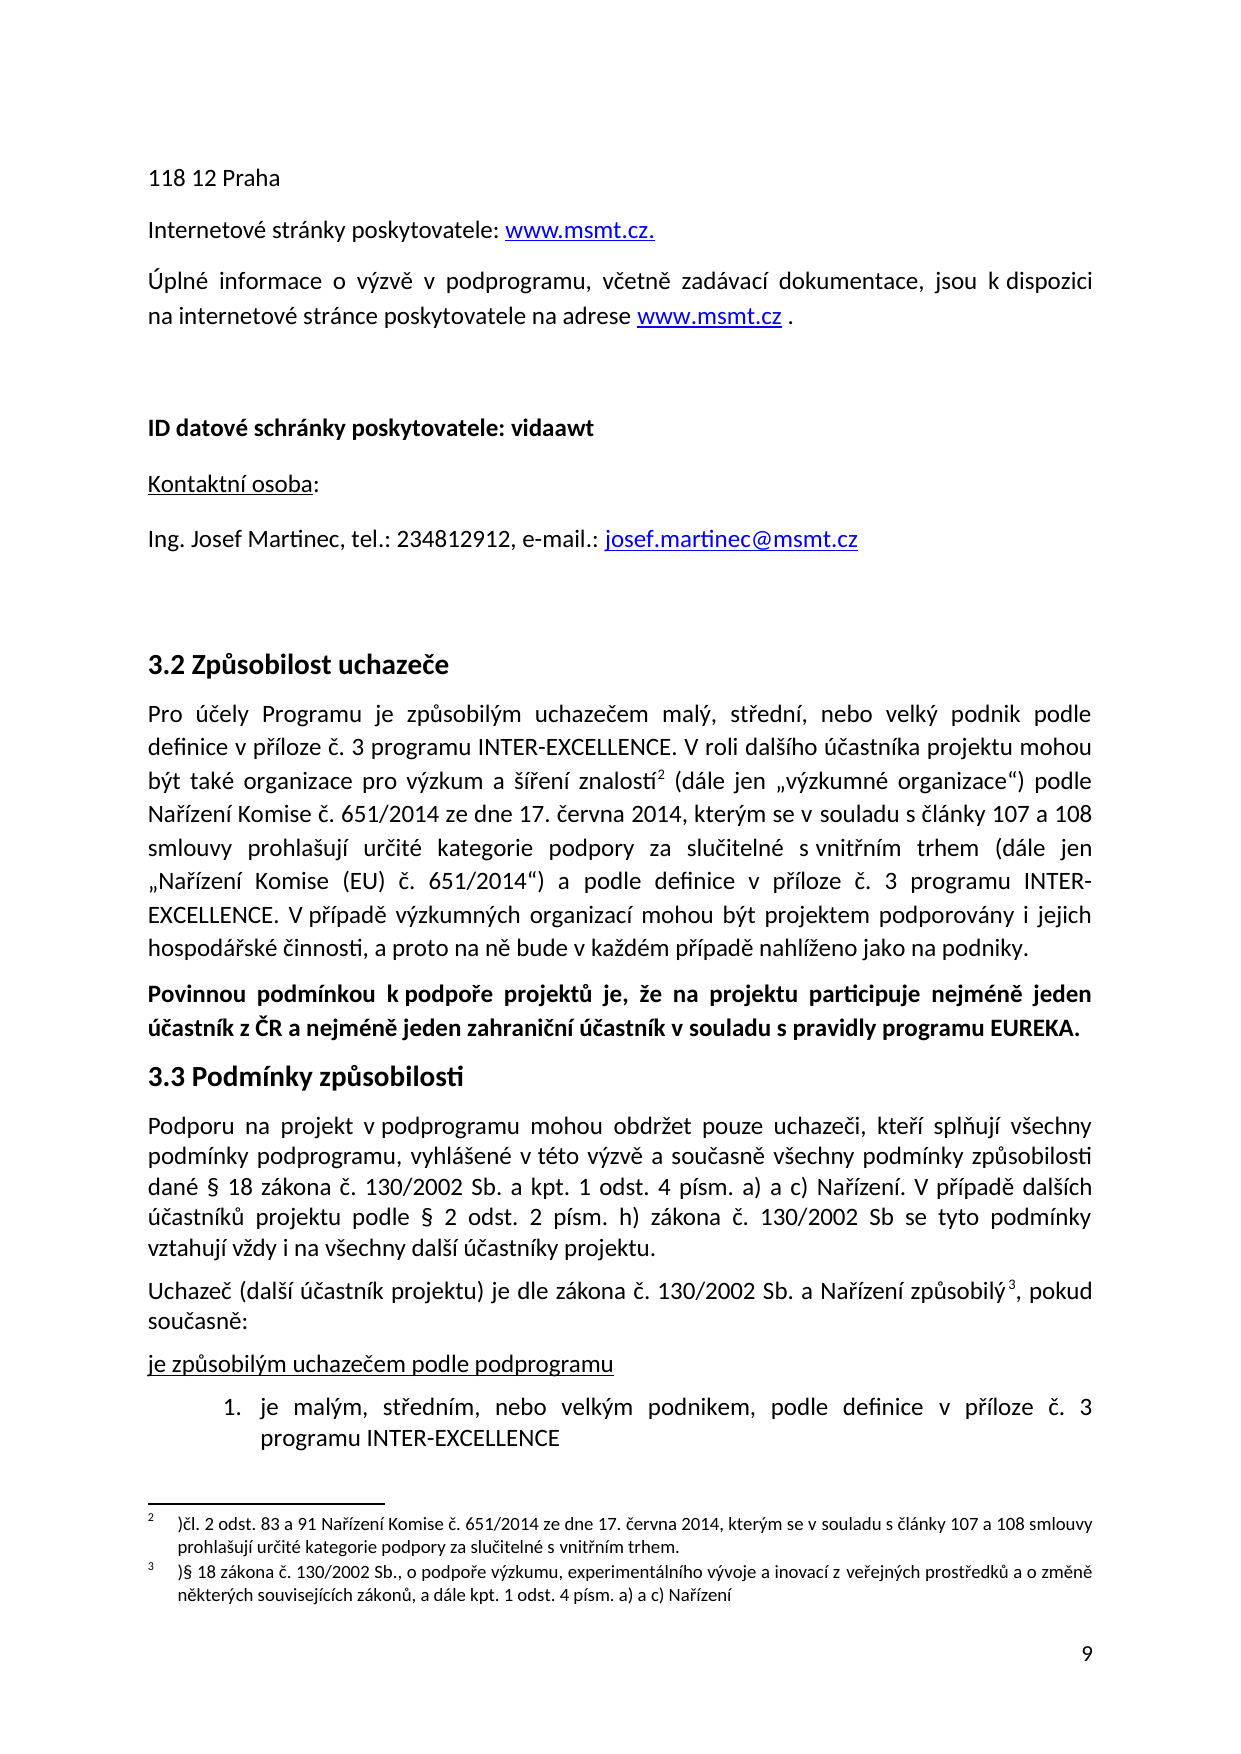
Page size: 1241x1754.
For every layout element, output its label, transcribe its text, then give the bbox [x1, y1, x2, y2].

text Kontaktní osoba: [148, 468, 1093, 498]
text Uchazeč (další účastník projektu) je dle zákona č. 130/2002 Sb. a Nařízení způsobilý, pokud současně: [148, 1275, 1093, 1336]
text ID datové schránky poskytovatele: vidaawt [148, 412, 1093, 442]
text Podporu na projekt v podprogramu mohou obdržet pouze uchazeči, kteří splňují všechny podmínky podprogramu, vyhlášené v této výzvě a současně všechny podmínky způsobilosti dané § 18 zákona č. 130/2002 Sb. a kpt. 1 odst. 4 písm. a) a c) Nařízení. V případě dalších účastníků projektu podle § 2 odst. 2 písm. h) zákona č. 130/2002 Sb se tyto podmínky vztahují vždy i na všechny další účastníky projektu. [148, 1110, 1093, 1262]
text Internetové stránky poskytovatele: www.msmt.cz. [148, 214, 1093, 244]
text Úplné informace o výzvě v podprogramu, včetně zadávací dokumentace, jsou k dispozici na internetové stránce poskytovatele na adrese www.msmt.cz . [148, 265, 1093, 331]
text Ing. Josef Martinec, tel.: 234812912, e-mail.: josef.martinec@msmt.cz [148, 523, 1093, 554]
text Povinnou podmínkou k podpoře projektů je, že na projektu participuje nejméně jeden účastník z ČR a nejméně jeden zahraniční účastník v souladu s pravidly programu EUREKA. [148, 979, 1093, 1043]
list je malým, středním, nebo velkým podnikem, podle definice v příloze č. 3 programu INTER-EXCELLENCE [223, 1392, 1093, 1453]
text je způsobilým uchazečem podle podprogramu [148, 1348, 1093, 1379]
text 118 12 Praha [148, 162, 1093, 193]
text Pro účely Programu je způsobilým uchazečem malý, střední, nebo velký podnik podle definice v příloze č. 3 programu INTER-EXCELLENCE. V roli dalšího účastníka projektu mohou být také organizace pro výzkum a šíření znalostí (dále jen „výzkumné organizace“) podle Nařízení Komise č. 651/2014 ze dne 17. června 2014, kterým se v souladu s články 107 a 108 smlouvy prohlašují určité kategorie podpory za slučitelné s vnitřním trhem (dále jen „Nařízení Komise (EU) č. 651/2014“) a podle definice v příloze č. 3 programu INTER-EXCELLENCE. V případě výzkumných organizací mohou být projektem podporovány i jejich hospodářské činnosti, a proto na ně bude v každém případě nahlíženo jako na podniky. [148, 698, 1093, 963]
subtitle 3.2 Způsobilost uchazeče [148, 646, 1093, 682]
text 3.3 Podmínky způsobilosti [148, 1058, 1093, 1094]
